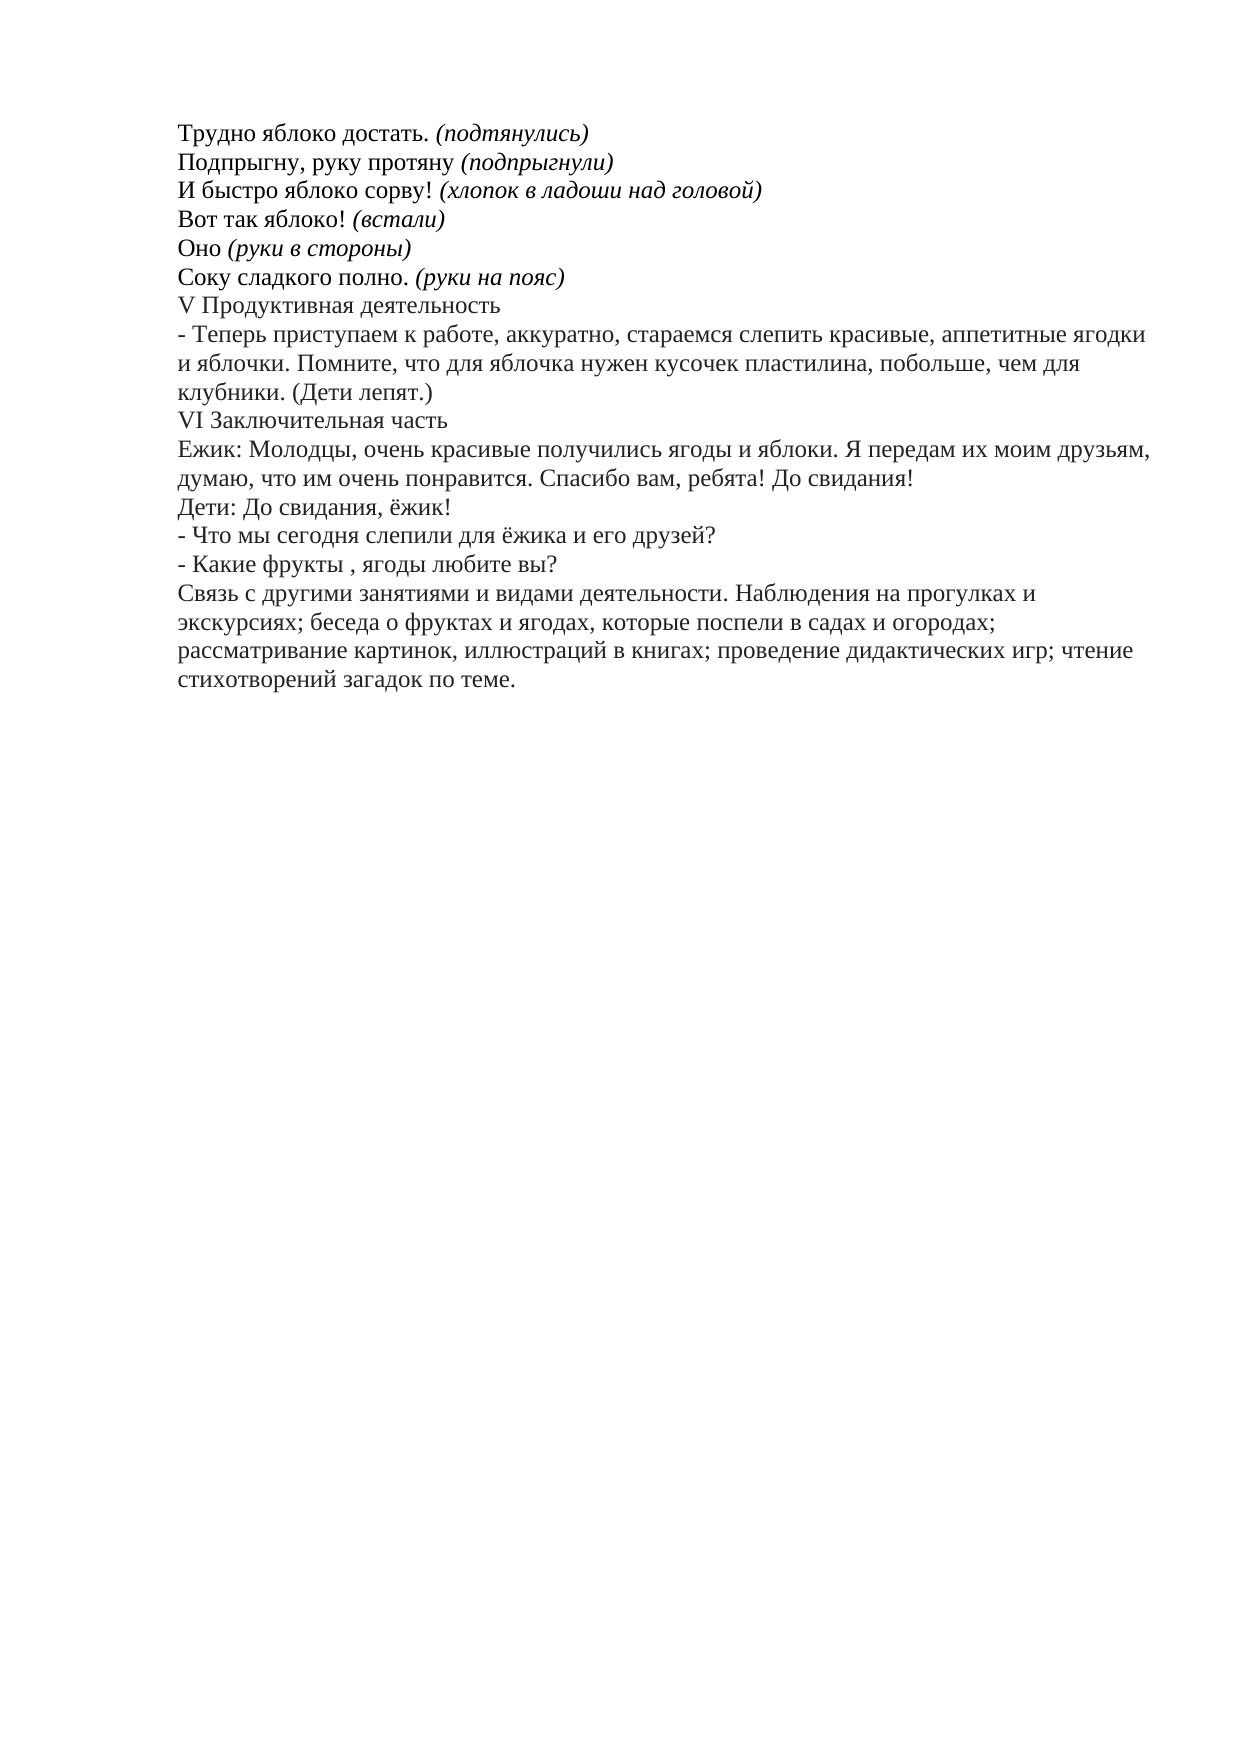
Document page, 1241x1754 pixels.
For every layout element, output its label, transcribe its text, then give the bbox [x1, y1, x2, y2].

text И быстро яблоко сорву! (хлопок в ладоши над головой) [177, 176, 1152, 204]
text - Какие фрукты , ягоды любите вы? [177, 549, 1152, 578]
text - Теперь приступаем к работе, аккуратно, стараемся слепить красивые, аппетитные ягодки и яблочки. Помните, что для яблочка нужен кусочек пластилина, побольше, чем для клубники. (Дети лепят.) [177, 319, 1152, 406]
text Соку сладкого полно. (руки на пояс) [177, 262, 1152, 291]
text Оно (руки в стороны) [177, 233, 1152, 262]
text VI Заключительная часть [177, 406, 1152, 434]
text Вот так яблоко! (встали) [177, 204, 1152, 233]
text V Продуктивная деятельность [177, 291, 1152, 319]
text Связь с другими занятиями и видами деятельности. Наблюдения на прогулках и экскурсиях; беседа о фруктах и ягодах, которые поспели в садах и огородах; рассматривание картинок, иллюстраций в книгах; проведение дидактических игр; чтение стихотворений загадок по теме. [177, 578, 1152, 693]
text - Что мы сегодня слепили для ёжика и его друзей? [177, 521, 1152, 549]
text Трудно яблоко достать. (подтянулись) [177, 118, 1152, 147]
text Ежик: Молодцы, очень красивые получились ягоды и яблоки. Я передам их моим друзьям, думаю, что им очень понравится. Спасибо вам, ребята! До свидания! [177, 434, 1152, 492]
text Дети: До свидания, ёжик! [177, 492, 1152, 521]
text Подпрыгну, руку протяну (подпрыгнули) [177, 147, 1152, 176]
